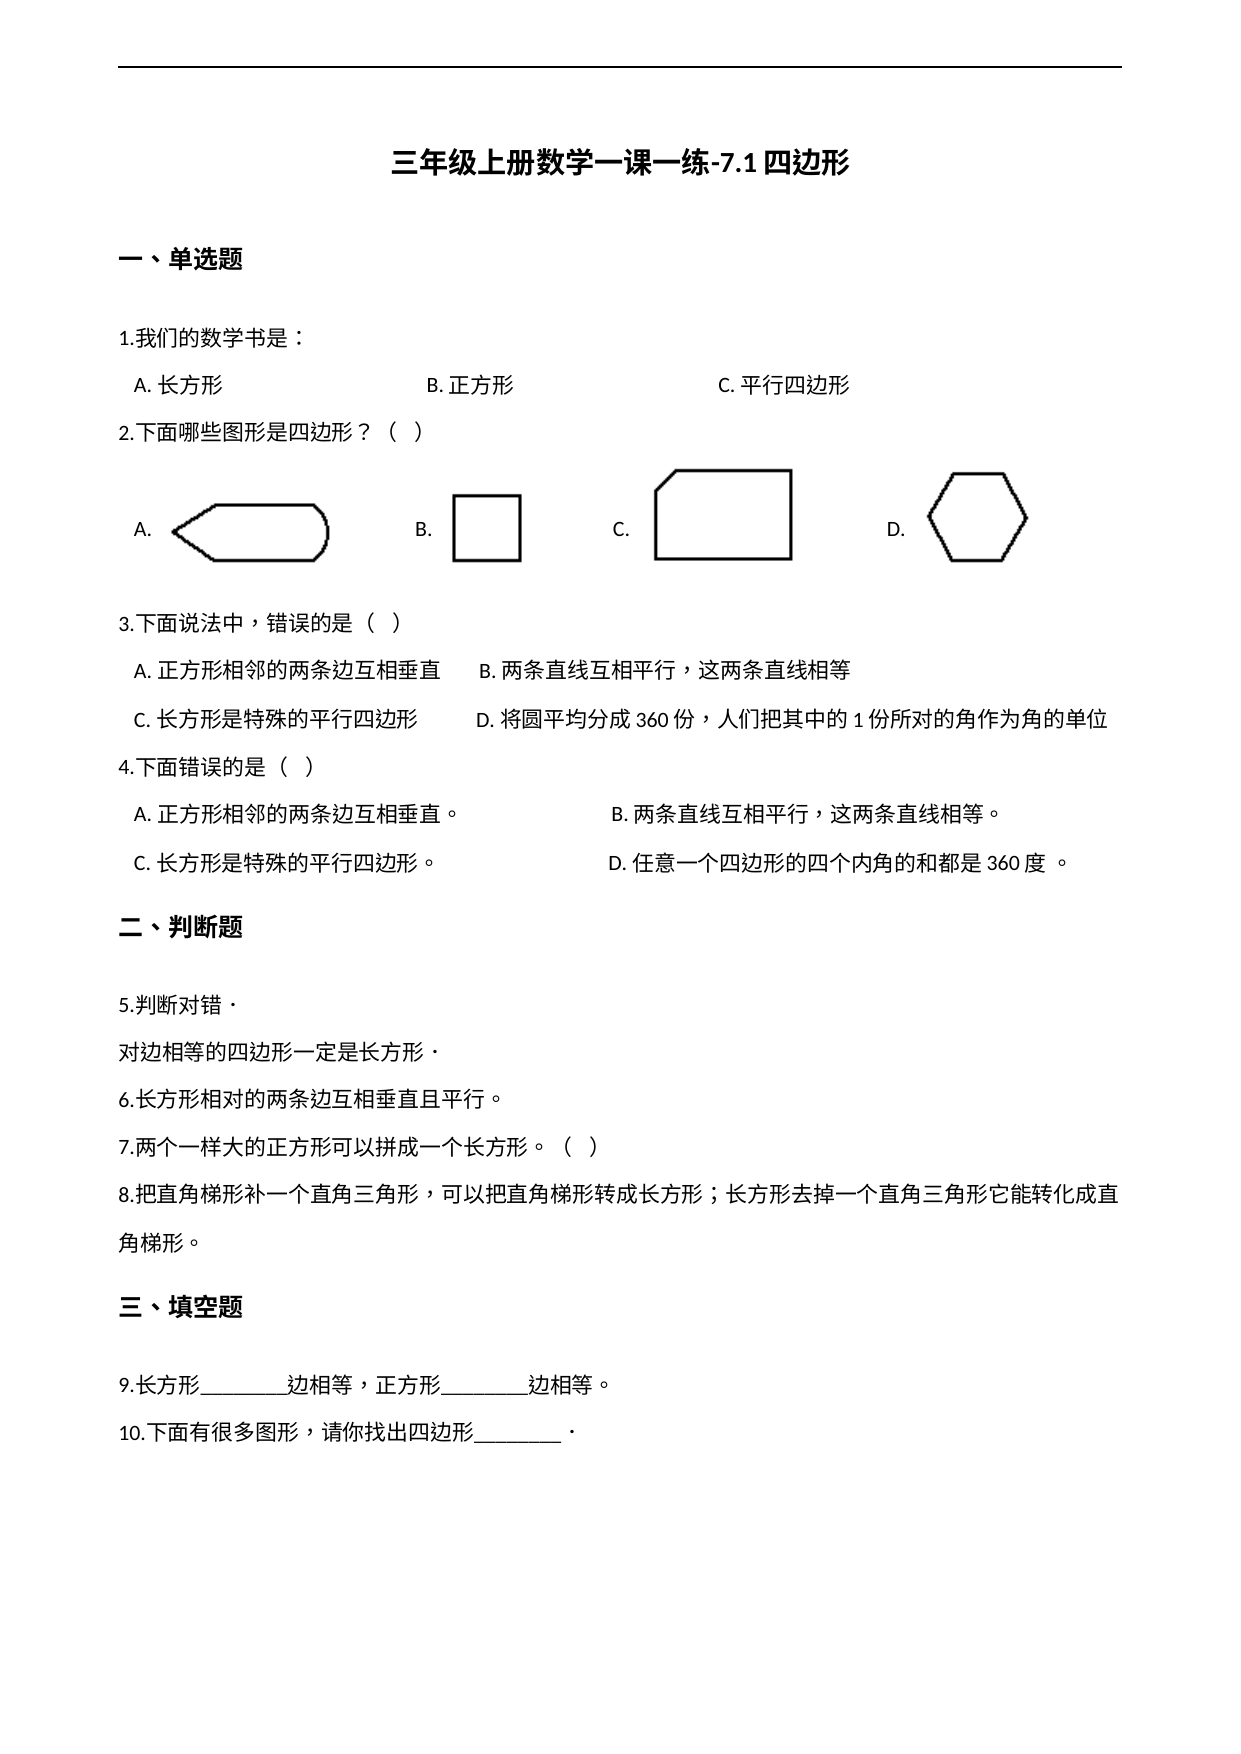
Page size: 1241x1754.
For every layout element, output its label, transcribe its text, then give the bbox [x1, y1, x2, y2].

text 1.我们的数学书是： [118, 321, 1122, 354]
text 6.长方形相对的两条边互相垂直且平行。 [118, 1083, 1122, 1116]
text 对边相等的四边形一定是长方形． [118, 1036, 1122, 1068]
text 二、判断题 [118, 894, 1122, 959]
text 8.把直角梯形补一个直角三角形，可以把直角梯形转成长方形；长方形去掉一个直角三角形它能转化成直角梯形。 [118, 1178, 1122, 1259]
text A. 长方形 B. 正方形 C. 平行四边形 [134, 369, 1122, 401]
text 一、单选题 [118, 227, 1122, 292]
text A. 正方形相邻的两条边互相垂直 B. 两条直线互相平行，这两条直线相等 C. 长方形是特殊的平行四边形 D. 将圆平均分成360份，人们把其中的1份所对的角作为角的单位 [134, 654, 1122, 735]
text 9.长方形________边相等，正方形________边相等。 [118, 1368, 1122, 1401]
text A. 正方形相邻的两条边互相垂直。 B. 两条直线互相平行，这两条直线相等。 C. 长方形是特殊的平行四边形。 D. 任意一个四边形的四个内角的和都是360度 。 [134, 798, 1122, 879]
picture [910, 463, 1041, 564]
text 3.下面说法中，错误的是（ ） [118, 607, 1122, 639]
picture [156, 499, 339, 564]
text 三、填空题 [118, 1274, 1122, 1339]
text 三年级上册数学一课一练-7.1四边形 [118, 129, 1122, 194]
text 2.下面哪些图形是四边形？（ ） [118, 416, 1122, 448]
text 5.判断对错． [118, 988, 1122, 1021]
picture [606, 816, 612, 823]
picture [634, 463, 810, 564]
picture [437, 485, 536, 564]
text 4.下面错误的是（ ） [118, 750, 1122, 783]
picture [714, 386, 719, 394]
text 7.两个一样大的正方形可以拼成一个长方形。（ ） [118, 1131, 1122, 1163]
text 10.下面有很多图形，请你找出四边形________． [118, 1416, 1122, 1448]
